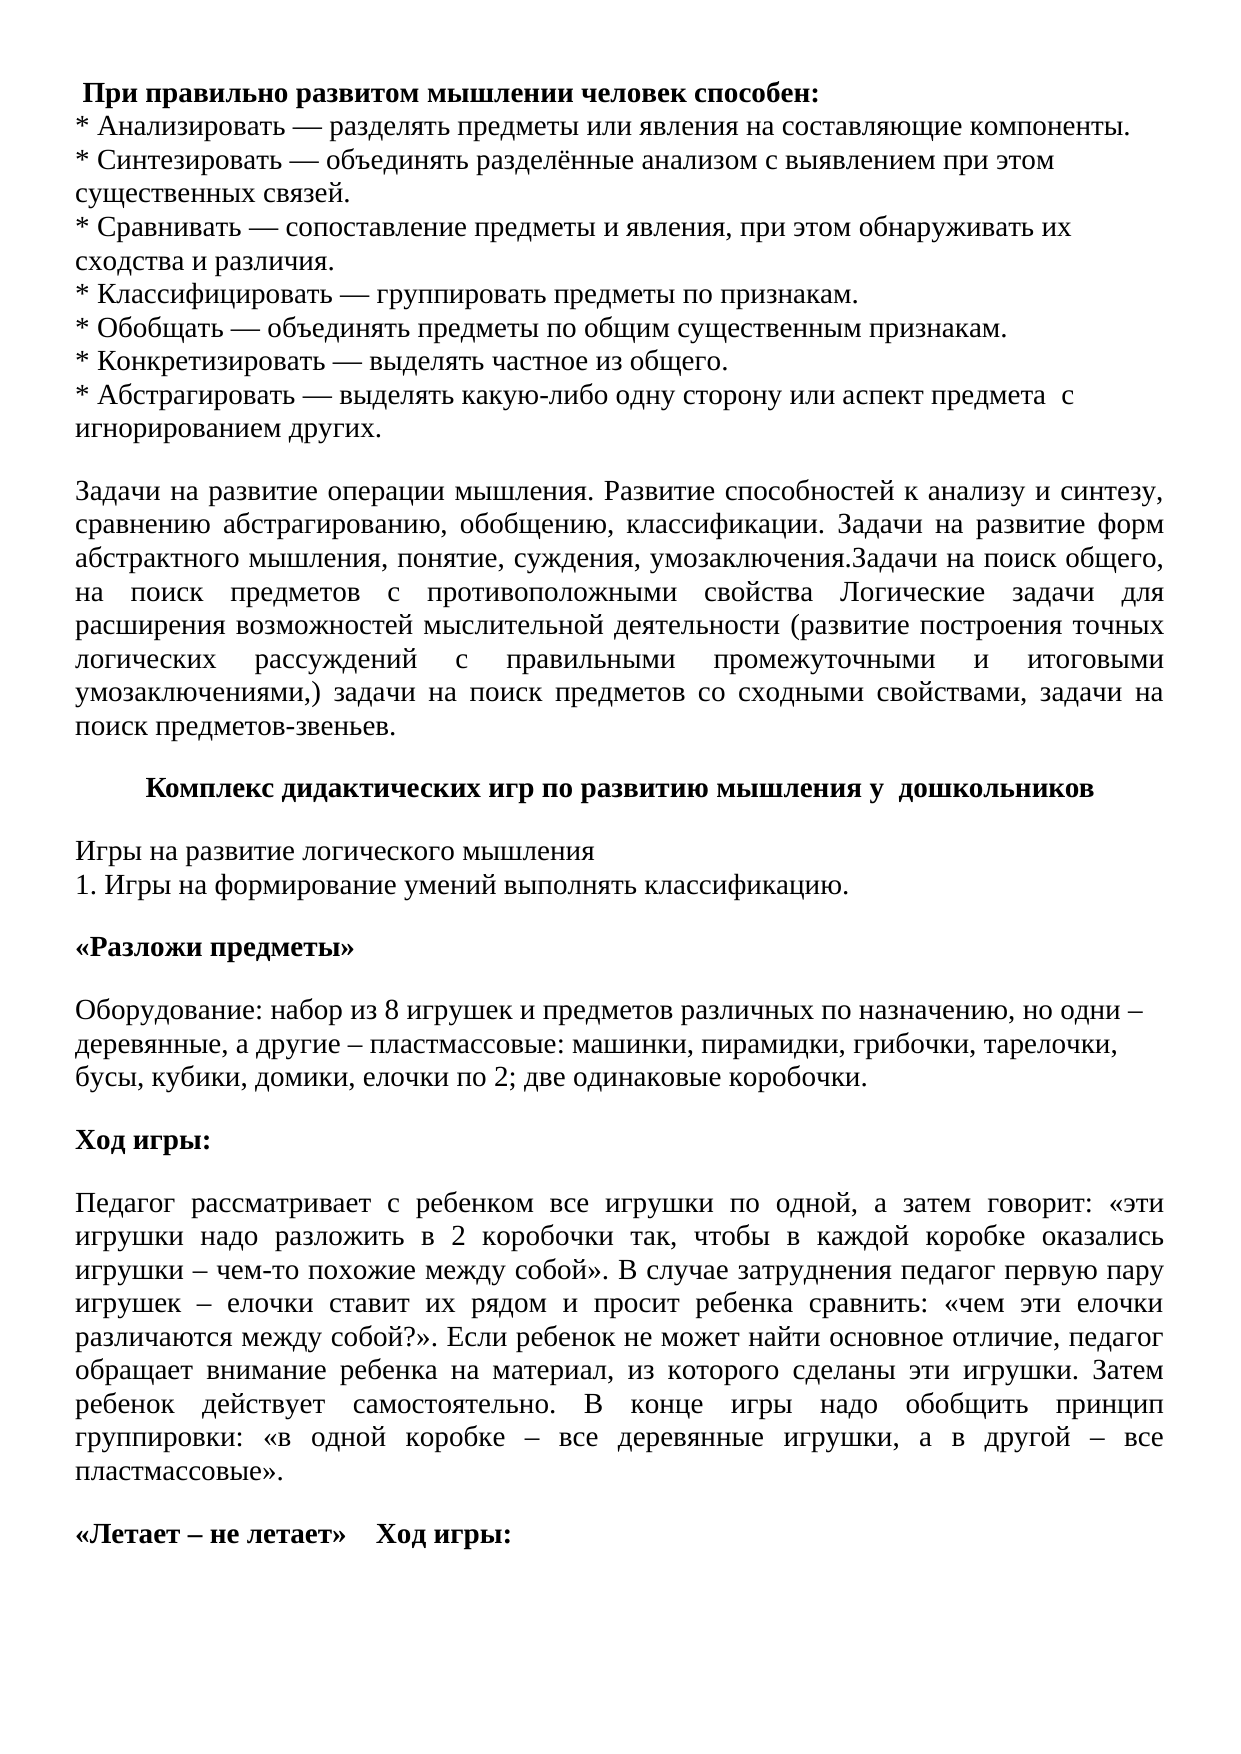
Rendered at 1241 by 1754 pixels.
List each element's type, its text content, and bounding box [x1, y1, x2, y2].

text При правильно развитом мышлении человек способен: * Анализировать — разделять предметы или явления на составляющие компоненты. * Синтезировать — объединять разделённые анализом с выявлением при этом существенных связей. * Сравнивать — сопоставление предметы и явления, при этом обнаруживать их сходства и различия. * Классифицировать — группировать предметы по признакам. * Обобщать — объединять предметы по общим существенным признакам. * Конкретизировать — выделять частное из общего. * Абстрагировать — выделять какую-либо одну сторону или аспект предмета с игнорированием других. [75, 75, 1165, 444]
text Игры на развитие логического мышления 1. Игры на формирование умений выполнять классификацию. [75, 833, 1165, 900]
text Ход игры: [75, 1122, 1165, 1156]
text «Летает – не летает» Ход игры: [75, 1516, 1165, 1549]
text Комплекс дидактических игр по развитию мышления у дошкольников [75, 771, 1165, 804]
text Педагог рассматривает с ребенком все игрушки по одной, а затем говорит: «эти игрушки надо разложить в 2 коробочки так, чтобы в каждой коробке оказались игрушки – чем-то похожие между собой». В случае затруднения педагог первую пару игрушек – елочки ставит их рядом и просит ребенка сравнить: «чем эти елочки различаются между собой?». Если ребенок не может найти основное отличие, педагог обращает внимание ребенка на материал, из которого сделаны эти игрушки. Затем ребенок действует самостоятельно. В конце игры надо обобщить принцип группировки: «в одной коробке – все деревянные игрушки, а в другой – все пластмассовые». [75, 1185, 1165, 1487]
text Задачи на развитие операции мышления. Развитие способностей к анализу и синтезу, сравнению абстрагированию, обобщению, классификации. Задачи на развитие форм абстрактного мышления, понятие, суждения, умозаключения.Задачи на поиск общего, на поиск предметов с противоположными свойства Логические задачи для расширения возможностей мыслительной деятельности (развитие построения точных логических рассуждений с правильными промежуточными и итоговыми умозаключениями,) задачи на поиск предметов со сходными свойствами, задачи на поиск предметов-звеньев. [75, 473, 1165, 741]
text «Разложи предметы» [75, 929, 1165, 963]
text Оборудование: набор из 8 игрушек и предметов различных по назначению, но одни – деревянные, а другие – пластмассовые: машинки, пирамидки, грибочки, тарелочки, бусы, кубики, домики, елочки по 2; две одинаковые коробочки. [75, 992, 1165, 1093]
